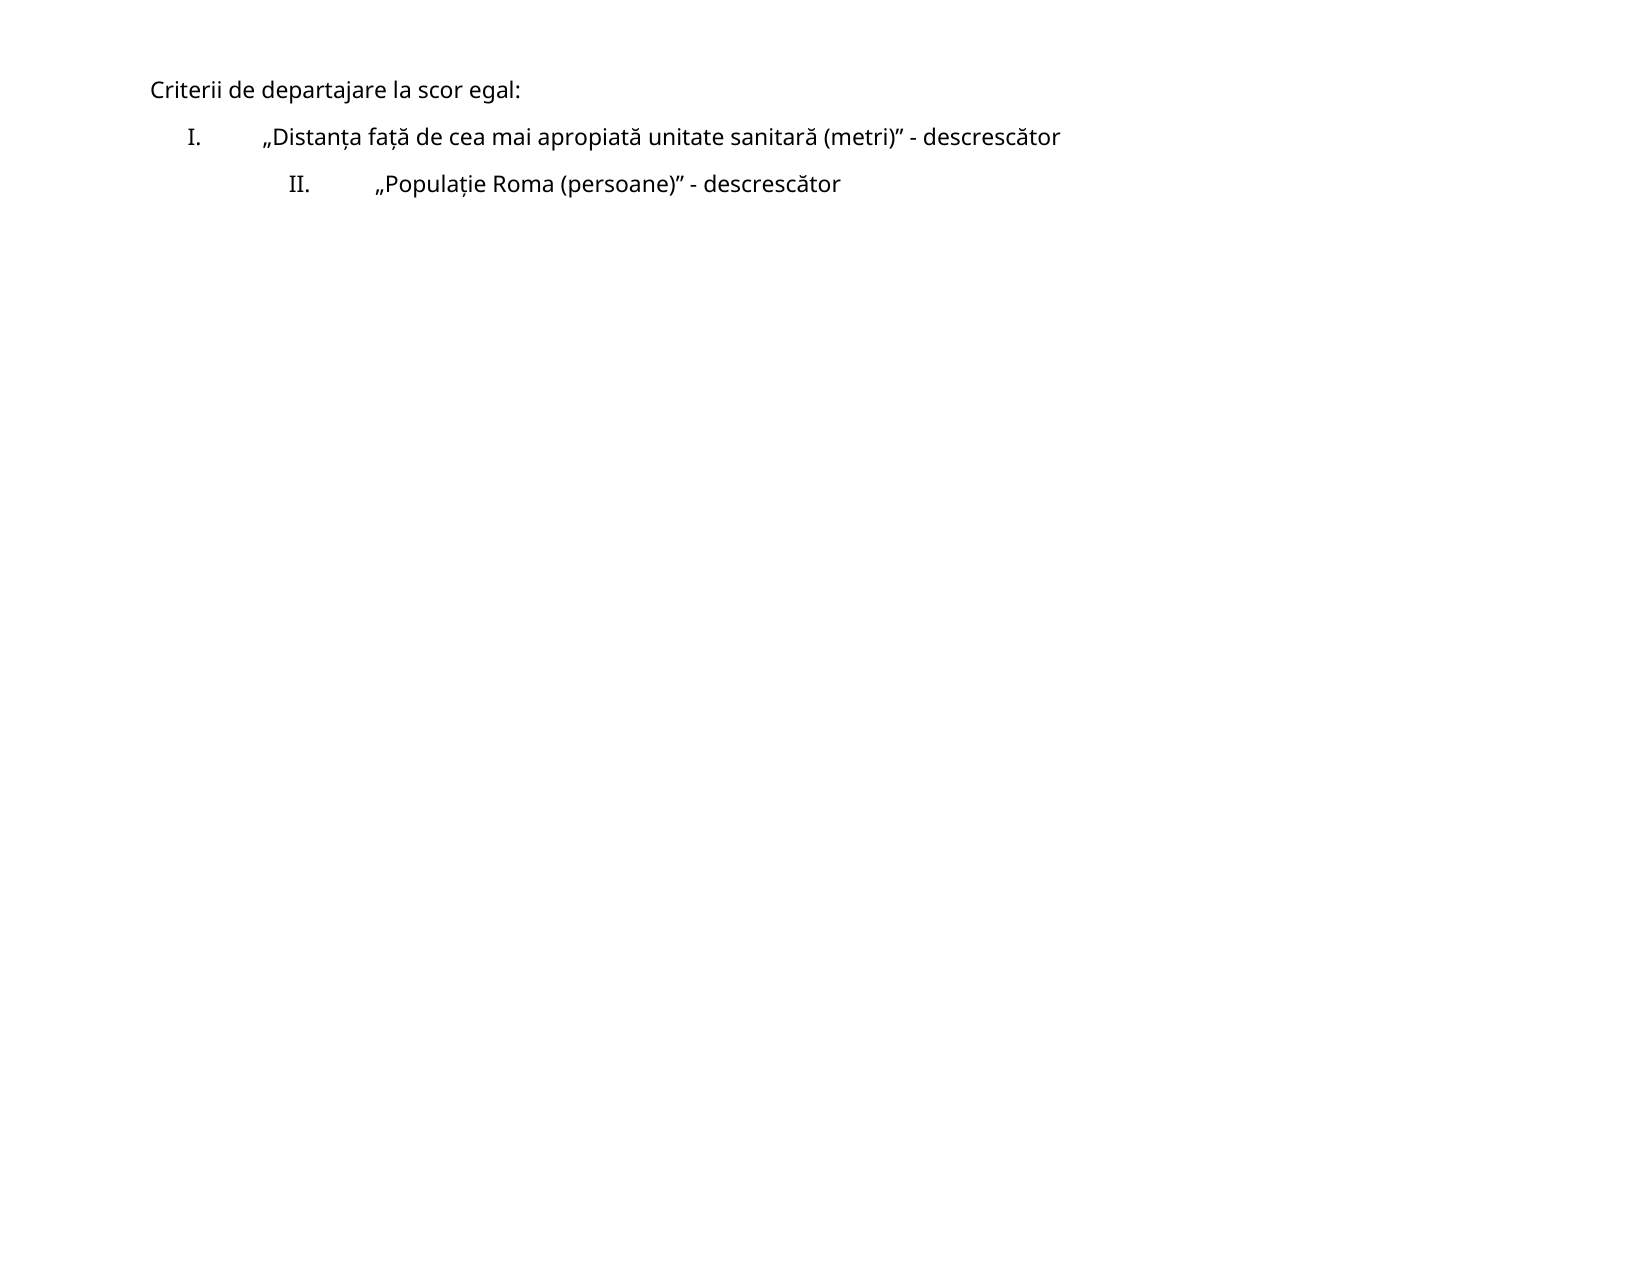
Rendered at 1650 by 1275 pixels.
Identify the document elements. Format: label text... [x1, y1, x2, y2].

text Criterii de departajare la scor egal: [150, 74, 1500, 105]
list „Populație Roma (persoane)” - descrescător [289, 168, 1500, 199]
list „Distanța față de cea mai apropiată unitate sanitară (metri)” - descrescător [187, 121, 1500, 152]
